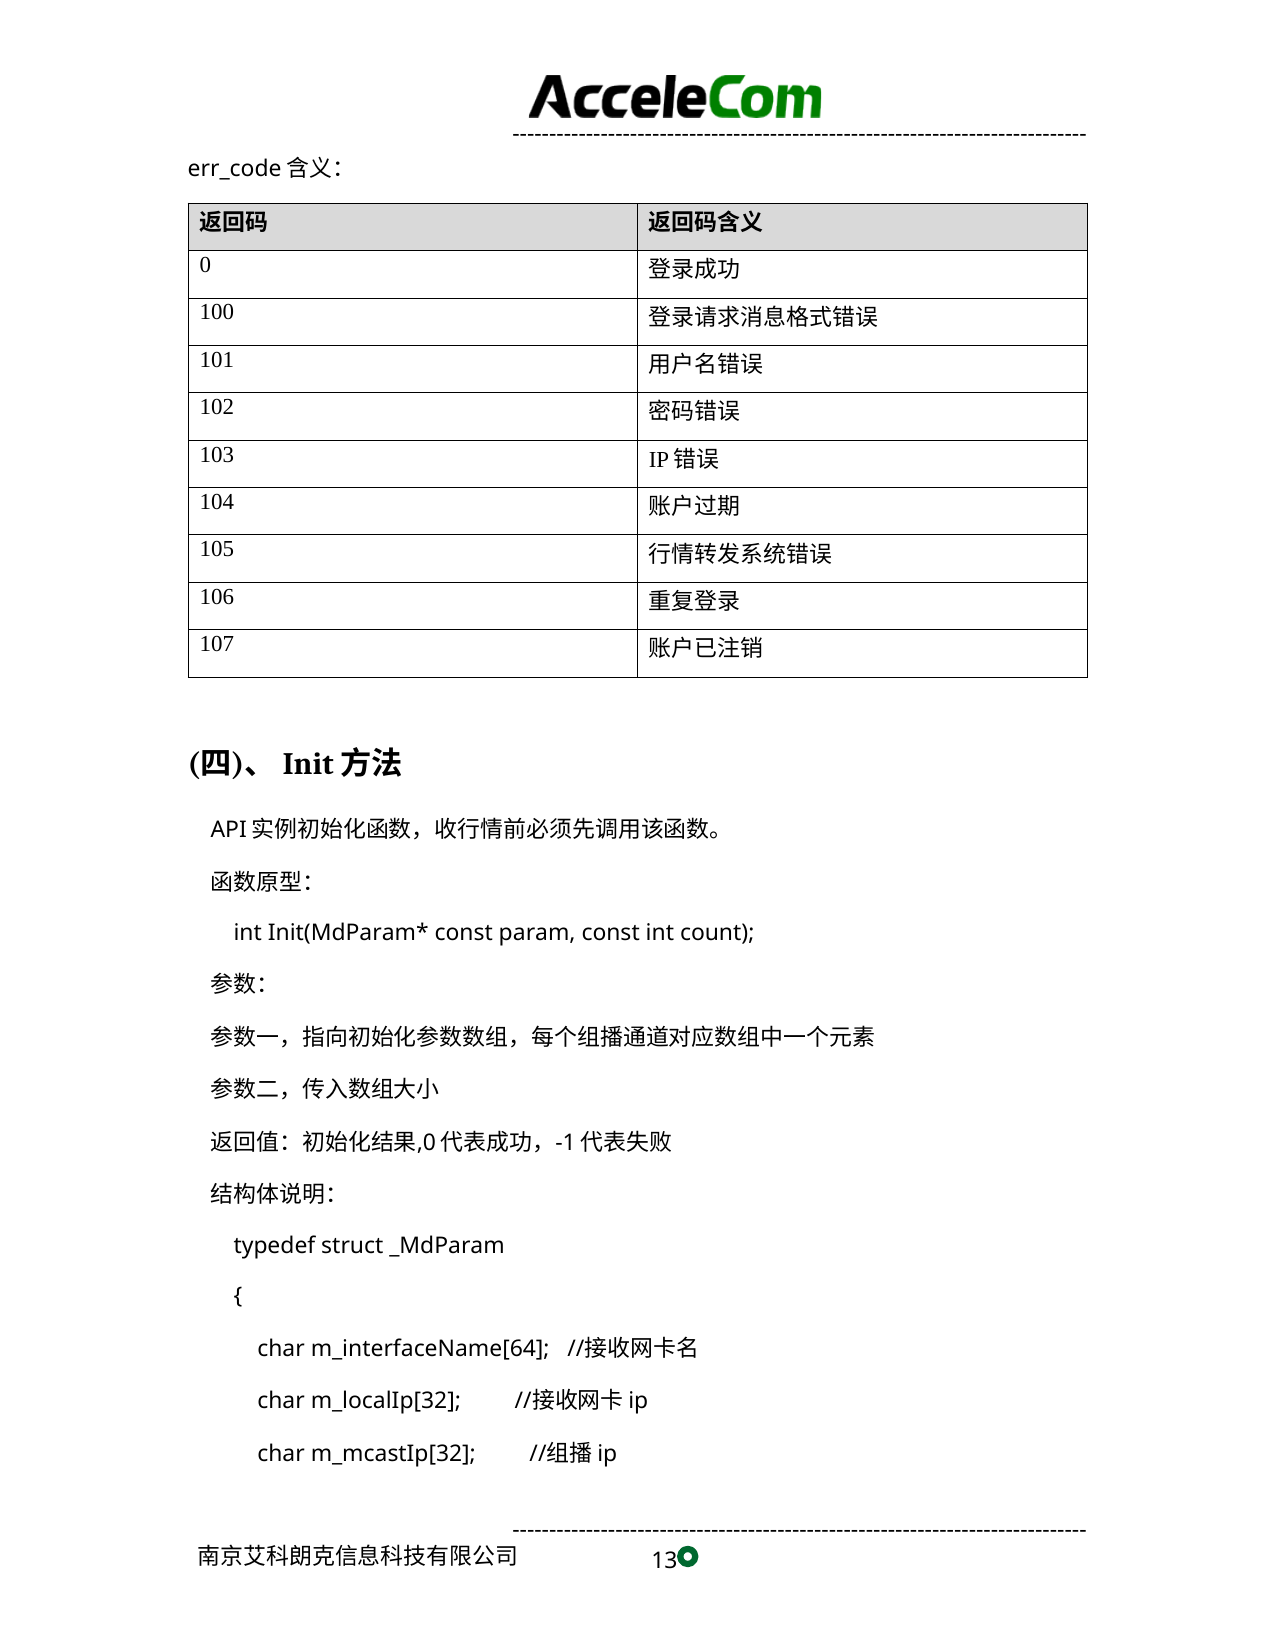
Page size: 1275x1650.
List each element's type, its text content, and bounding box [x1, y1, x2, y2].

text int Init(MdParam* const param, const int count); [187, 916, 1087, 947]
table_cell 102 [189, 393, 637, 439]
text 返回值：初始化结果,0代表成功，-1代表失败 [187, 1124, 1087, 1157]
table_cell 0 [189, 251, 637, 297]
table_cell 100 [189, 299, 637, 345]
table_cell 登录成功 [638, 251, 1087, 297]
text API实例初始化函数，收行情前必须先调用该函数。 [187, 811, 1087, 844]
table_cell 107 [189, 630, 637, 677]
table_header 返回码 [189, 204, 637, 250]
table_cell 密码错误 [638, 393, 1087, 439]
text { [187, 1279, 1087, 1311]
text char m_interfaceName[64]; //接收网卡名 [187, 1330, 1087, 1363]
table_cell IP错误 [638, 441, 1087, 487]
table_cell 行情转发系统错误 [638, 535, 1087, 582]
table_cell 登录请求消息格式错误 [638, 299, 1087, 345]
text 参数： [187, 966, 1087, 999]
table_cell 账户过期 [638, 488, 1087, 534]
table_cell 104 [189, 488, 637, 534]
table_cell 103 [189, 441, 637, 487]
table_cell 106 [189, 583, 637, 629]
table_cell 账户已注销 [638, 630, 1087, 677]
text char m_mcastIp[32]; //组播ip [187, 1435, 1087, 1468]
table_cell 105 [189, 535, 637, 582]
picture [528, 75, 822, 118]
text 参数一，指向初始化参数数组，每个组播通道对应数组中一个元素 [187, 1019, 1087, 1052]
text 结构体说明： [187, 1176, 1087, 1209]
table_cell 用户名错误 [638, 346, 1087, 392]
text char m_localIp[32]; //接收网卡ip [187, 1382, 1087, 1416]
text 函数原型： [187, 863, 1087, 897]
text typedef struct _MdParam [187, 1229, 1087, 1260]
table_cell 重复登录 [638, 583, 1087, 629]
list Init方法 [187, 738, 1087, 784]
text err_code含义： [187, 150, 1087, 183]
table_cell 101 [189, 346, 637, 392]
text 参数二，传入数组大小 [187, 1071, 1087, 1104]
table_header 返回码含义 [638, 204, 1087, 250]
